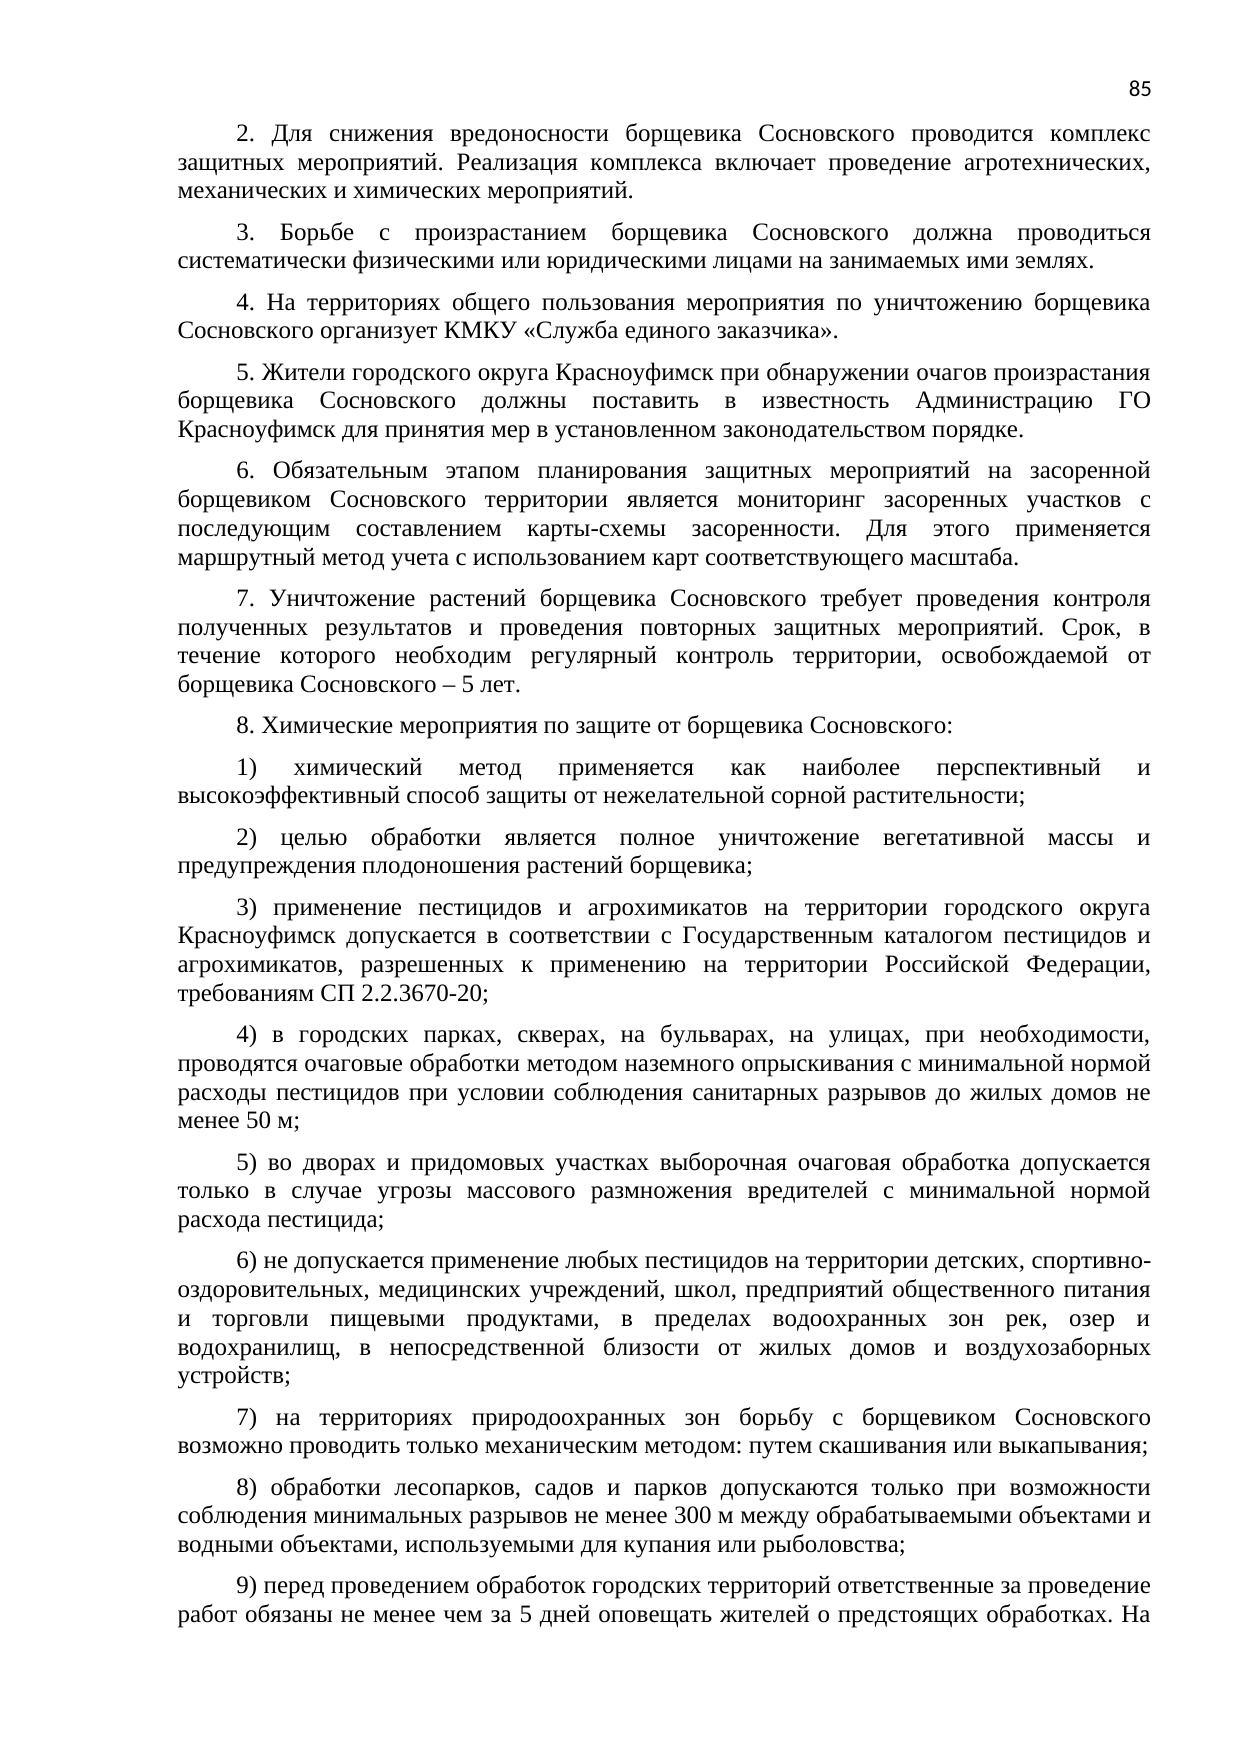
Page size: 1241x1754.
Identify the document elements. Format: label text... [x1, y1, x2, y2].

text 6. Обязательным этапом планирования защитных мероприятий на засоренной борщевиком Сосновского территории является мониторинг засоренных участков с последующим составлением карты-схемы засоренности. Для этого применяется маршрутный метод учета с использованием карт соответствующего масштаба. [177, 456, 1152, 571]
text 2. Для снижения вредоносности борщевика Сосновского проводится комплекс защитных мероприятий. Реализация комплекса включает проведение агротехнических, механических и химических мероприятий. [177, 118, 1152, 204]
text 2) целью обработки является полное уничтожение вегетативной массы и предупреждения плодоношения растений борщевика; [177, 822, 1152, 879]
text 1) химический метод применяется как наиболее перспективный и высокоэффективный способ защиты от нежелательной сорной растительности; [177, 752, 1152, 809]
text 4) в городских парках, скверах, на бульварах, на улицах, при необходимости, проводятся очаговые обработки методом наземного опрыскивания с минимальной нормой расходы пестицидов при условии соблюдения санитарных разрывов до жилых домов не менее 50 м; [177, 1019, 1152, 1134]
text 6) не допускается применение любых пестицидов на территории детских, спортивно-оздоровительных, медицинских учреждений, школ, предприятий общественного питания и торговли пищевыми продуктами, в пределах водоохранных зон рек, озер и водохранилищ, в непосредственной близости от жилых домов и воздухозаборных устройств; [177, 1246, 1152, 1389]
text 4. На территориях общего пользования мероприятия по уничтожению борщевика Сосновского организует КМКУ «Служба единого заказчика». [177, 287, 1152, 344]
text 8. Химические мероприятия по защите от борщевика Сосновского: [177, 711, 1152, 739]
text 7) на территориях природоохранных зон борьбу с борщевиком Сосновского возможно проводить только механическим методом: путем скашивания или выкапывания; [177, 1402, 1152, 1459]
text 5. Жители городского округа Красноуфимск при обнаружении очагов произрастания борщевика Сосновского должны поставить в известность Администрацию ГО Красноуфимск для принятия мер в установленном законодательством порядке. [177, 357, 1152, 443]
text 7. Уничтожение растений борщевика Сосновского требует проведения контроля полученных результатов и проведения повторных защитных мероприятий. Срок, в течение которого необходим регулярный контроль территории, освобождаемой от борщевика Сосновского – 5 лет. [177, 583, 1152, 698]
text 3. Борьбе с произрастанием борщевика Сосновского должна проводиться систематически физическими или юридическими лицами на занимаемых ими землях. [177, 217, 1152, 274]
text 3) применение пестицидов и агрохимикатов на территории городского округа Красноуфимск допускается в соответствии с Государственным каталогом пестицидов и агрохимикатов, разрешенных к применению на территории Российской Федерации, требованиям СП 2.2.3670-20; [177, 892, 1152, 1007]
text 8) обработки лесопарков, садов и парков допускаются только при возможности соблюдения минимальных разрывов не менее 300 м между обрабатываемыми объектами и водными объектами, используемыми для купания или рыболовства; [177, 1472, 1152, 1558]
text 5) во дворах и придомовых участках выборочная очаговая обработка допускается только в случае угрозы массового размножения вредителей с минимальной нормой расхода пестицида; [177, 1147, 1152, 1233]
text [177, 1571, 1152, 1628]
